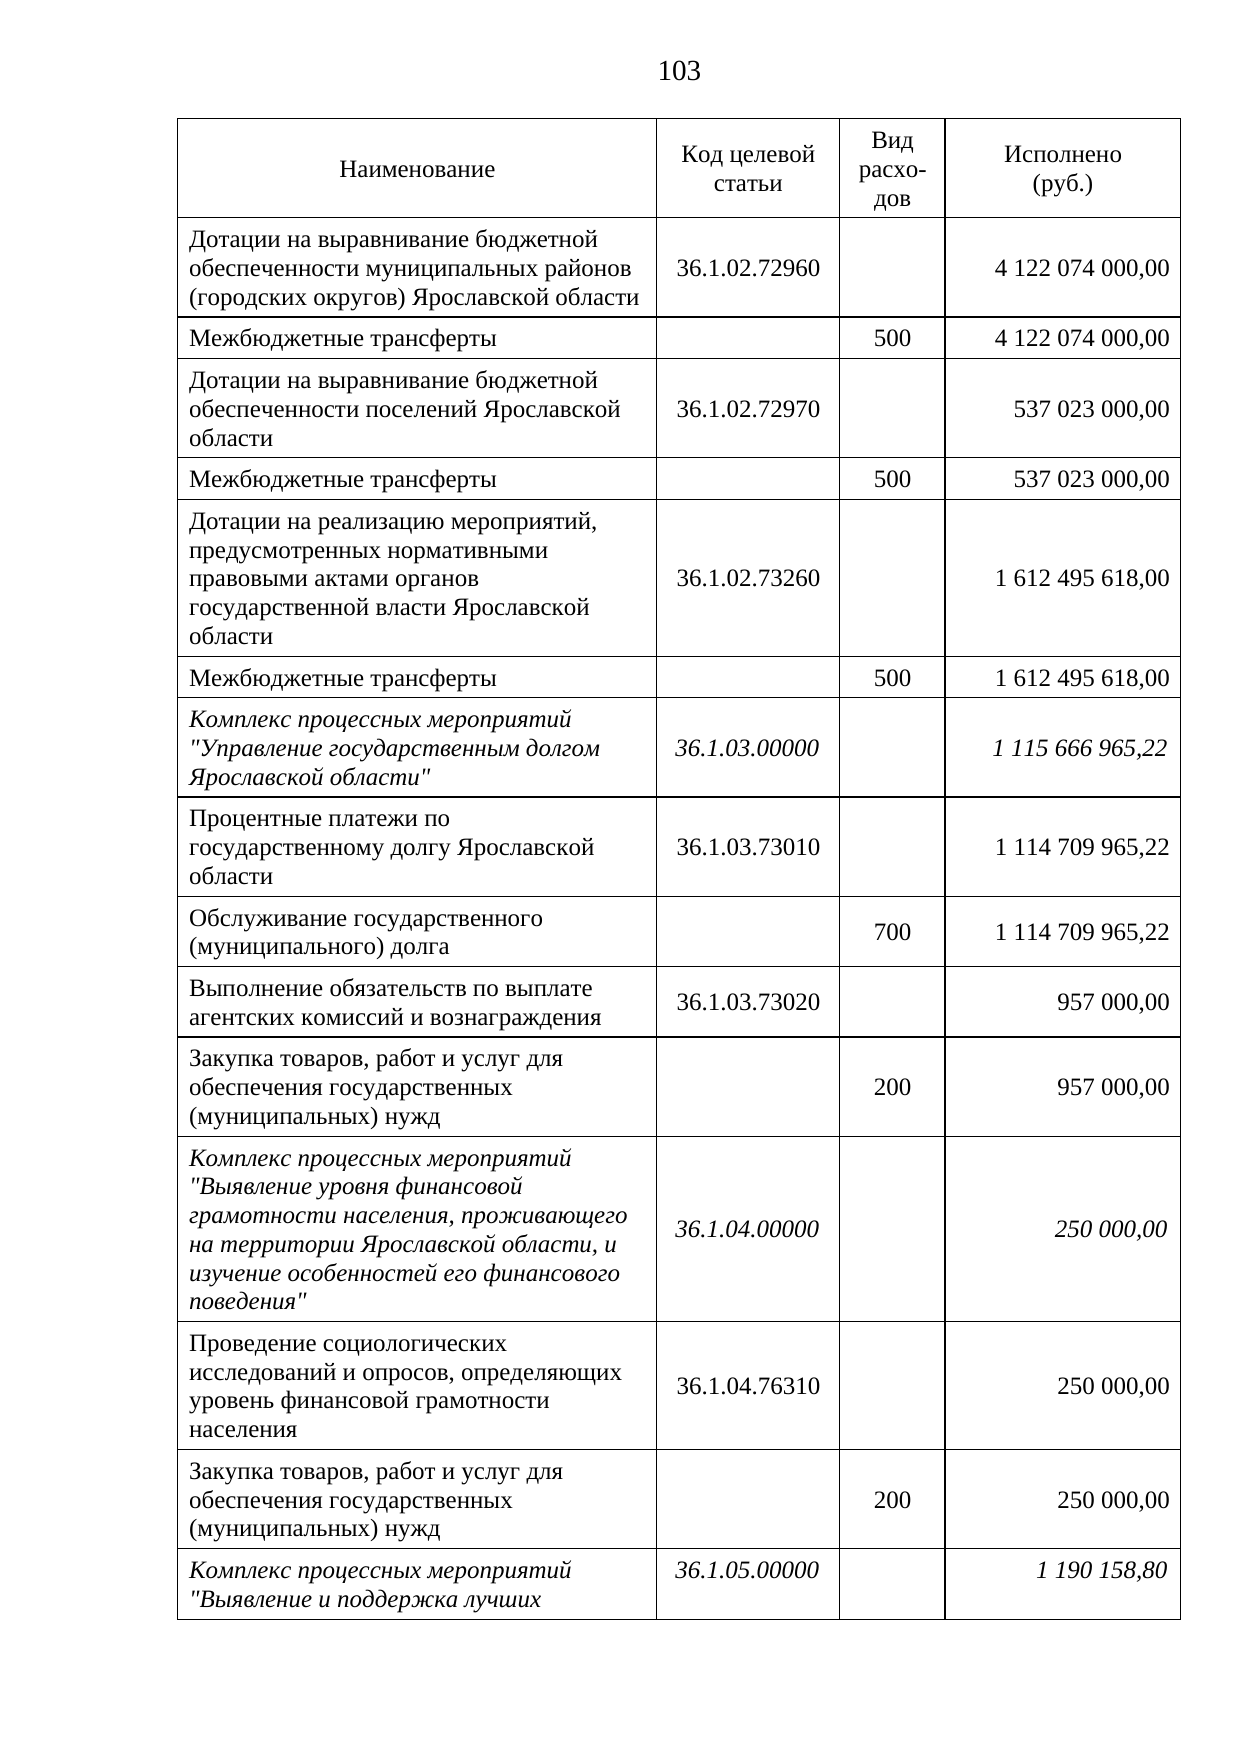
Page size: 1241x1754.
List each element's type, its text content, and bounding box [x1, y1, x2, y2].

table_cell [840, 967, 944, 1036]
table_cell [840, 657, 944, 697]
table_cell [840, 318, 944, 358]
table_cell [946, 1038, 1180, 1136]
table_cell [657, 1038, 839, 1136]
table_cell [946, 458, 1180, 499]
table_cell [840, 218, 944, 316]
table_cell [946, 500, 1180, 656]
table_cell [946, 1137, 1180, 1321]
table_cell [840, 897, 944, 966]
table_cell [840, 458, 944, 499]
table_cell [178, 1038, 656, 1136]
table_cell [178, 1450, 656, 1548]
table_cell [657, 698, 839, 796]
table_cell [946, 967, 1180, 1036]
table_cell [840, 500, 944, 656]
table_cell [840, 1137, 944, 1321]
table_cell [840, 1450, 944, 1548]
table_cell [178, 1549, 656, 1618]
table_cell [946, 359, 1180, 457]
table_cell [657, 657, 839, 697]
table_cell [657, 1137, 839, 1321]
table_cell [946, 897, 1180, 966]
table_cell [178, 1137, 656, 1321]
table_header Наименование [178, 119, 656, 217]
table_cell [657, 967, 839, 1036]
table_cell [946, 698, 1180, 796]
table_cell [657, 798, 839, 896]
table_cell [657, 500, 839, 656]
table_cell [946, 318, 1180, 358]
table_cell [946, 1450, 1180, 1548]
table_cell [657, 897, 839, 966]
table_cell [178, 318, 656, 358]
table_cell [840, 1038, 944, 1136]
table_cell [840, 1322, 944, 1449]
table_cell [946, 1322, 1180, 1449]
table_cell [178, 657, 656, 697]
table_header Исполнено (руб.) [946, 119, 1180, 217]
table_header Вид расхо-дов [840, 119, 944, 217]
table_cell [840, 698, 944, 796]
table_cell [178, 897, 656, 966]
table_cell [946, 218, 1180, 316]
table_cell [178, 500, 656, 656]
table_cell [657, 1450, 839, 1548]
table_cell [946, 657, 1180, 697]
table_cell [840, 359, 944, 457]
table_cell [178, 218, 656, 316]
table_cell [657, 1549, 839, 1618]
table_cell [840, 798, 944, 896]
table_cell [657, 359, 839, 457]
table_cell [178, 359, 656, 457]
table_header Код целевой статьи [657, 119, 839, 217]
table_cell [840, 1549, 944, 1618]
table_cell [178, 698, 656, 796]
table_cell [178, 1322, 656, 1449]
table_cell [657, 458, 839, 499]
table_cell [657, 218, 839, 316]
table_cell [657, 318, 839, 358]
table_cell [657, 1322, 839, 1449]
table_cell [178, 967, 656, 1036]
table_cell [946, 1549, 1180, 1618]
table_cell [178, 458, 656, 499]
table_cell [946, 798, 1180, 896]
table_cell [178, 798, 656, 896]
